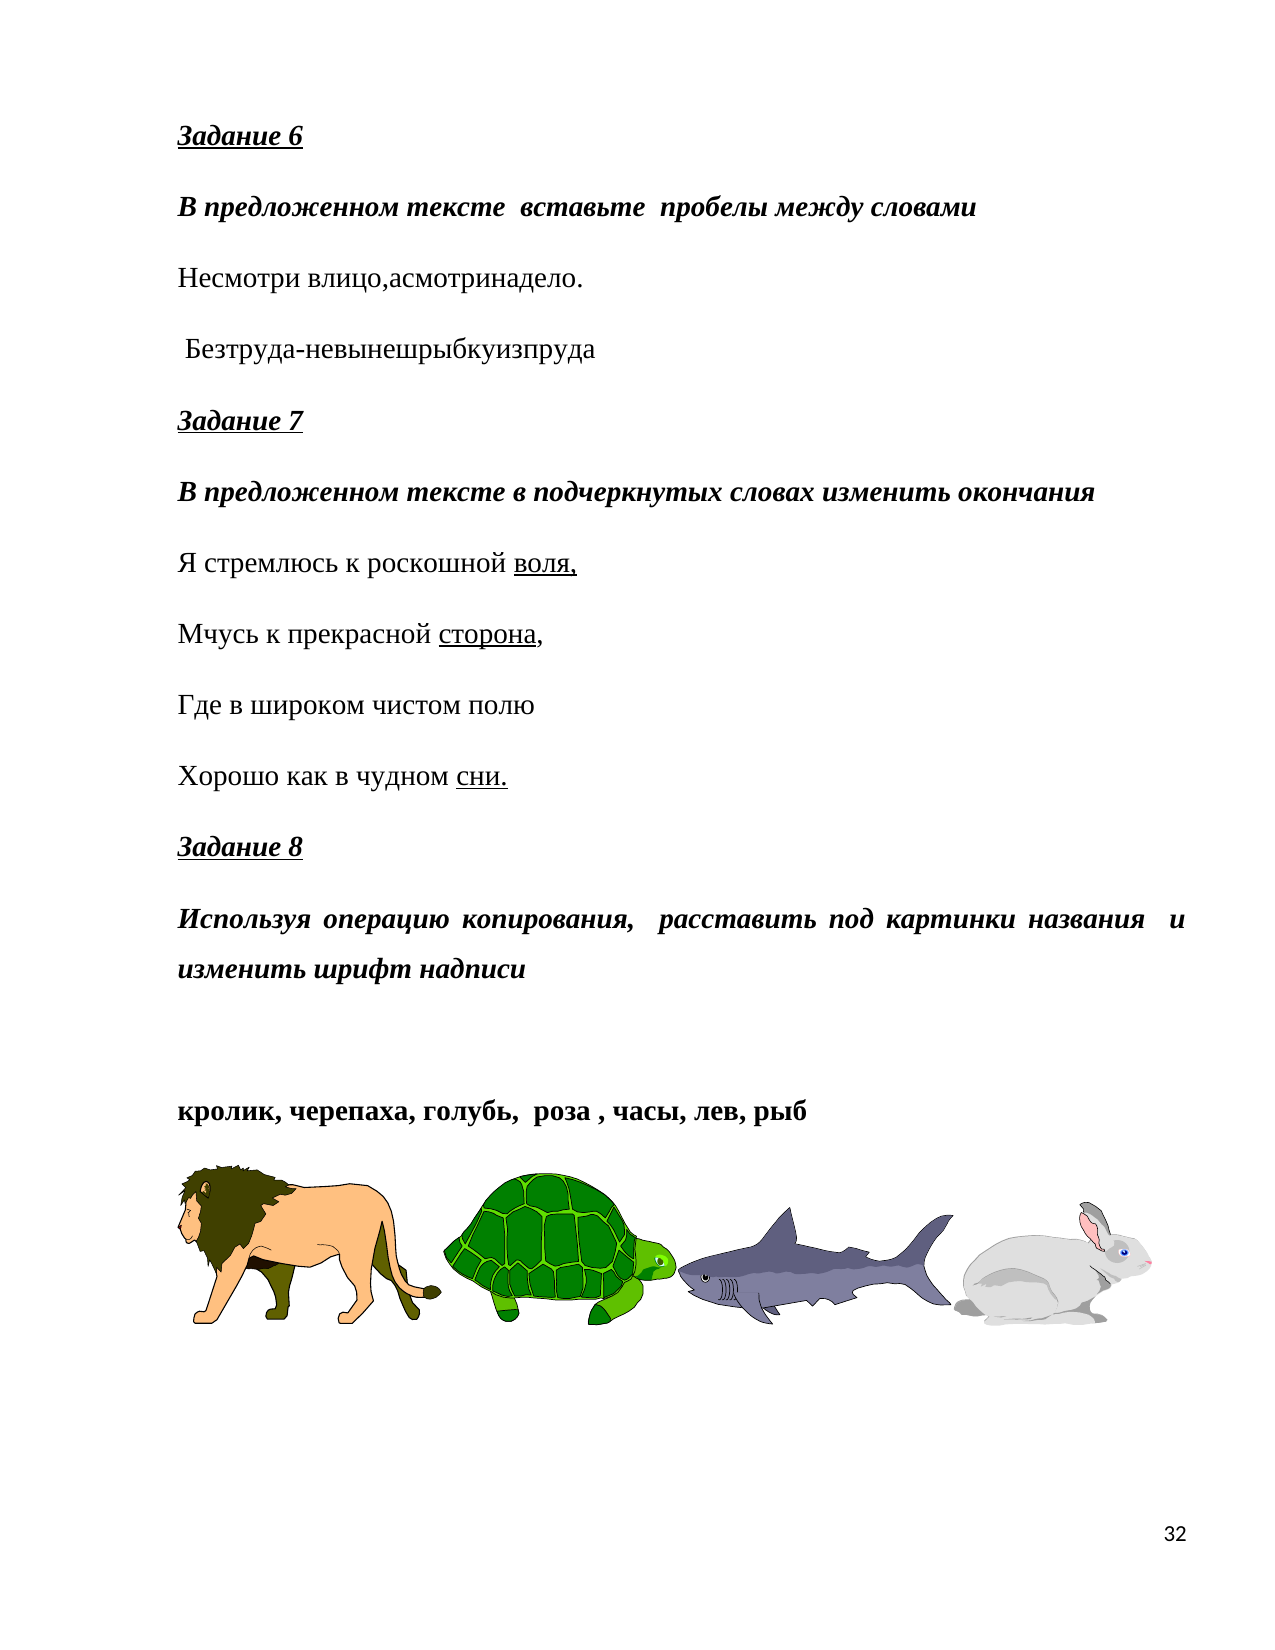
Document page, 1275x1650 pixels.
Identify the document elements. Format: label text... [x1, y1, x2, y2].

text Мчусь к прекрасной сторона, [177, 616, 1186, 650]
text Безтруда-невынешрыбкуизпруда [177, 332, 1186, 365]
text В предложенном тексте вставьте пробелы между словами [177, 189, 1186, 223]
text Задание 6 [177, 118, 1186, 152]
text Используя операцию копирования, расставить под картинки названия и изменить шрифт надписи [177, 901, 1186, 984]
text Хорошо как в чудном сни. [177, 758, 1186, 792]
text Где в широком чистом полю [177, 687, 1186, 721]
text Задание 8 [177, 829, 1186, 863]
text Я стремлюсь к роскошной воля, [177, 545, 1186, 578]
text Несмотри влицо,асмотринадело. [177, 260, 1186, 294]
text В предложенном тексте в подчеркнутых словах изменить окончания [177, 474, 1186, 507]
text Задание 7 [177, 403, 1186, 436]
text кролик, черепаха, голубь, роза , часы, лев, рыб [177, 1093, 1186, 1127]
